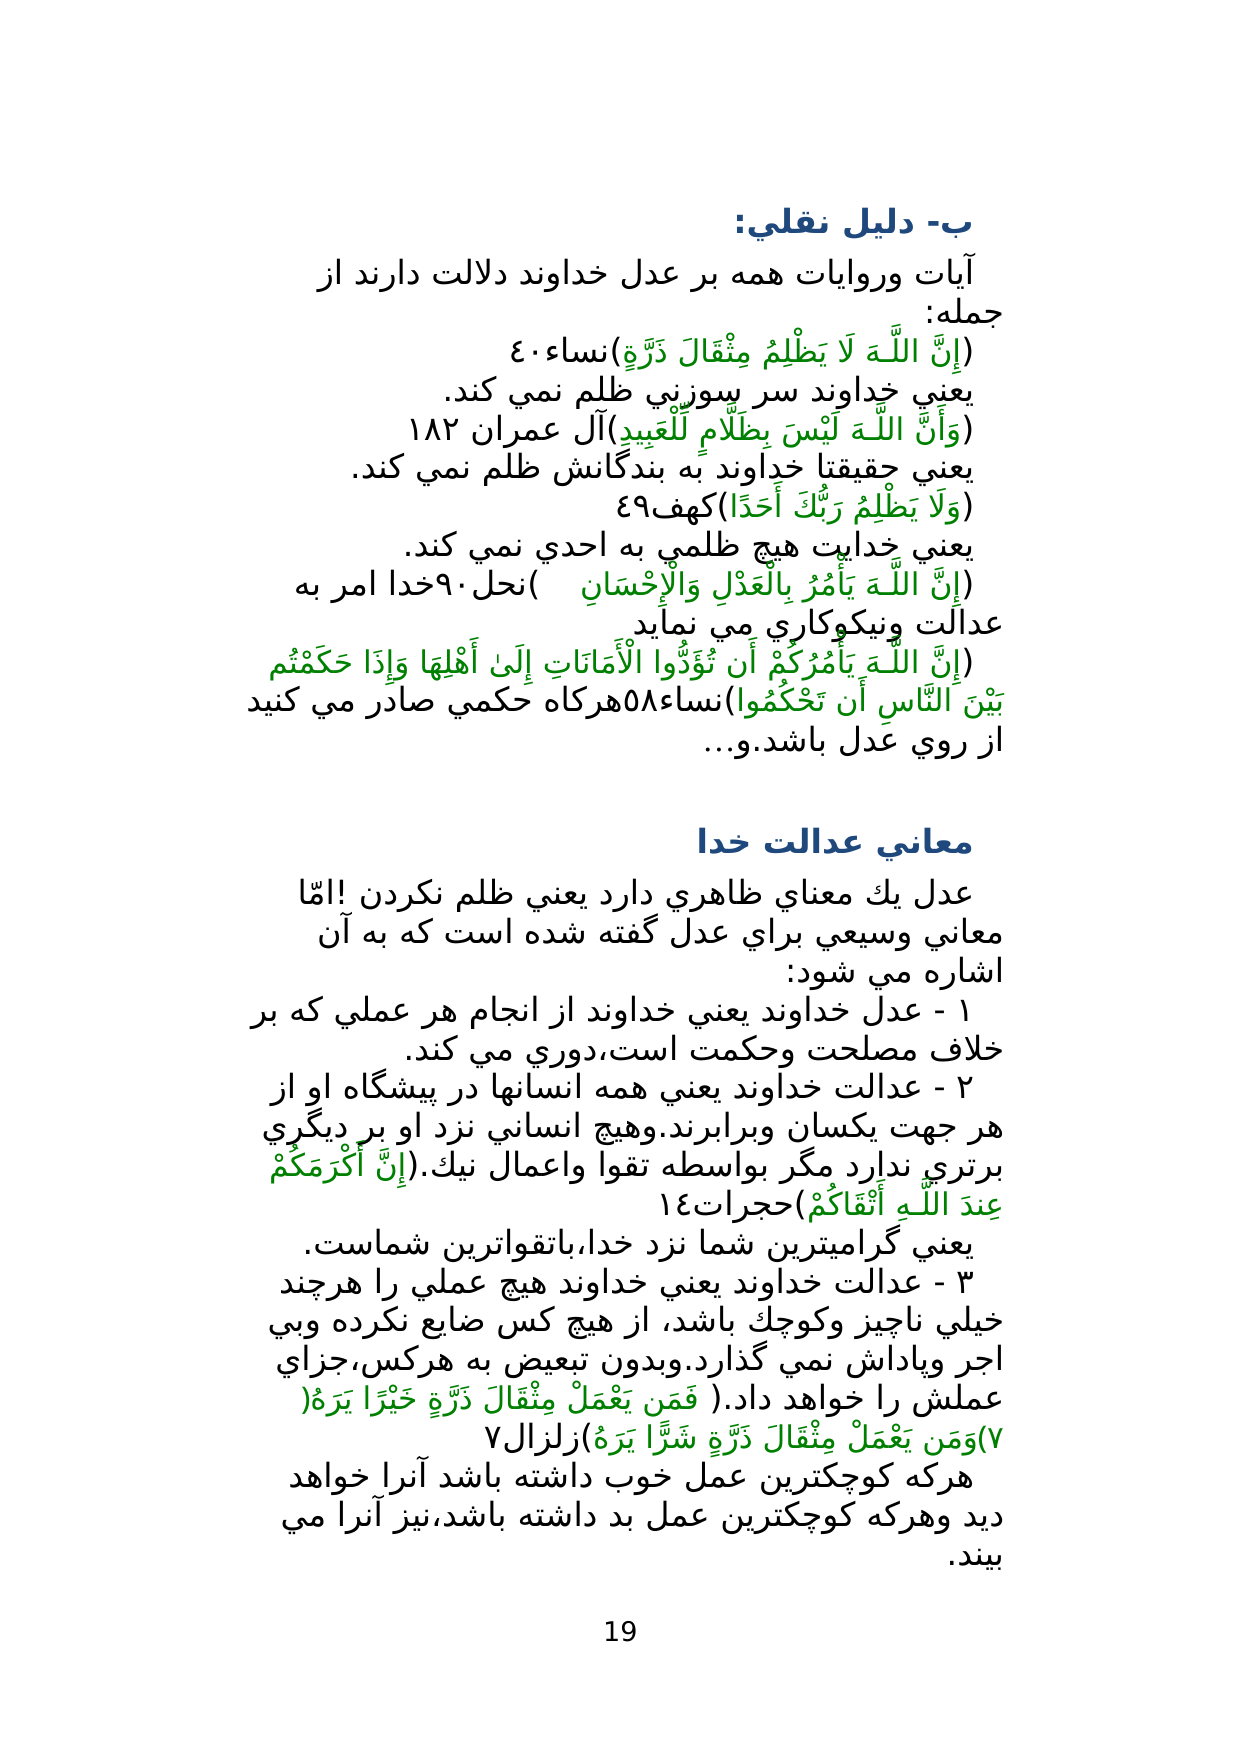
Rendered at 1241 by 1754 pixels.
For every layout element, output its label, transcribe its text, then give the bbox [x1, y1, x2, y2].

text عدل يك معناي ظاهري دارد يعني ظلم نكردن !امّا معاني وسيعي براي عدل گفته شده است كه به آن اشاره مي شود: [236, 873, 1004, 990]
text (إِنَّ اللَّـهَ يَأْمُرُ بِالْعَدْلِ وَالْإِحْسَانِ )نحل٩٠خدا امر به عدالت ونيكوكاري مي نمايد [236, 564, 1004, 642]
text يعني حقيقتا خداوند به بندگانش ظلم نمي كند. [236, 448, 1004, 487]
text ٣ - عدالت خداوند يعني خداوند هيچ عملي را هرچند خيلي ناچيز وكوچك باشد، از هيچ كس ضايع نكرده وبي اجر وپاداش نمي گذارد.وبدون تبعيض به هركس،جزاي عملش را خواهد داد.( فَمَن يَعْمَلْ مِثْقَالَ ذَرَّةٍ خَيْرًا يَرَهُ﴿٧﴾وَمَن يَعْمَلْ مِثْقَالَ ذَرَّةٍ شَرًّا يَرَهُ)زلزال٧ [236, 1262, 1004, 1456]
text يعني خدايت هيچ ظلمي به احدي نمي كند. [236, 526, 1004, 564]
text يعني خداوند سر سوزني ظلم نمي كند. [236, 370, 1004, 409]
text يعني گراميترين شما نزد خدا،باتقواترين شماست. [236, 1223, 1004, 1262]
text آيات وروايات همه بر عدل خداوند دلالت دارند از جمله: [236, 253, 1004, 331]
text ٢ - عدالت خداوند يعني همه انسانها در پيشگاه او از هر جهت يكسان وبرابرند.وهيچ انساني نزد او بر ديگري برتري ندارد مگر بواسطه تقوا واعمال نيك.(إِنَّ أَكْرَمَكُمْ عِندَ اللَّـهِ أَتْقَاكُمْ)حجرات١٤ [236, 1068, 1004, 1223]
text (وَأَنَّ اللَّـهَ لَيْسَ بِظَلَّامٍ لِّلْعَبِيدِ)آل عمران ١٨٢ [236, 409, 1004, 448]
text ١ - عدل خداوند يعني خداوند از انجام هر عملي كه بر خلاف مصلحت وحكمت است،دوري مي كند. [236, 990, 1004, 1068]
text هركه كوچكترين عمل خوب داشته باشد آنرا خواهد ديد وهركه كوچكترين عمل بد داشته باشد،نيز آنرا مي بيند. [236, 1456, 1004, 1573]
subtitle ب- دليل نقلي: [236, 202, 1004, 241]
text (إِنَّ اللَّـهَ لَا يَظْلِمُ مِثْقَالَ ذَرَّةٍ)نساء٤٠ [236, 331, 1004, 370]
text (وَلَا يَظْلِمُ رَبُّكَ أَحَدًا)كهف٤٩ [236, 487, 1004, 526]
text (إِنَّ اللَّـهَ يَأْمُرُكُمْ أَن تُؤَدُّوا الْأَمَانَاتِ إِلَىٰ أَهْلِهَا وَإِذَا حَكَمْتُم بَيْنَ النَّاسِ أَن تَحْكُمُوا)نساء٥٨هركاه حكمي صادر مي كنيد از روي عدل باشد.و… [236, 642, 1004, 759]
subtitle معاني عدالت خدا [236, 822, 1004, 861]
